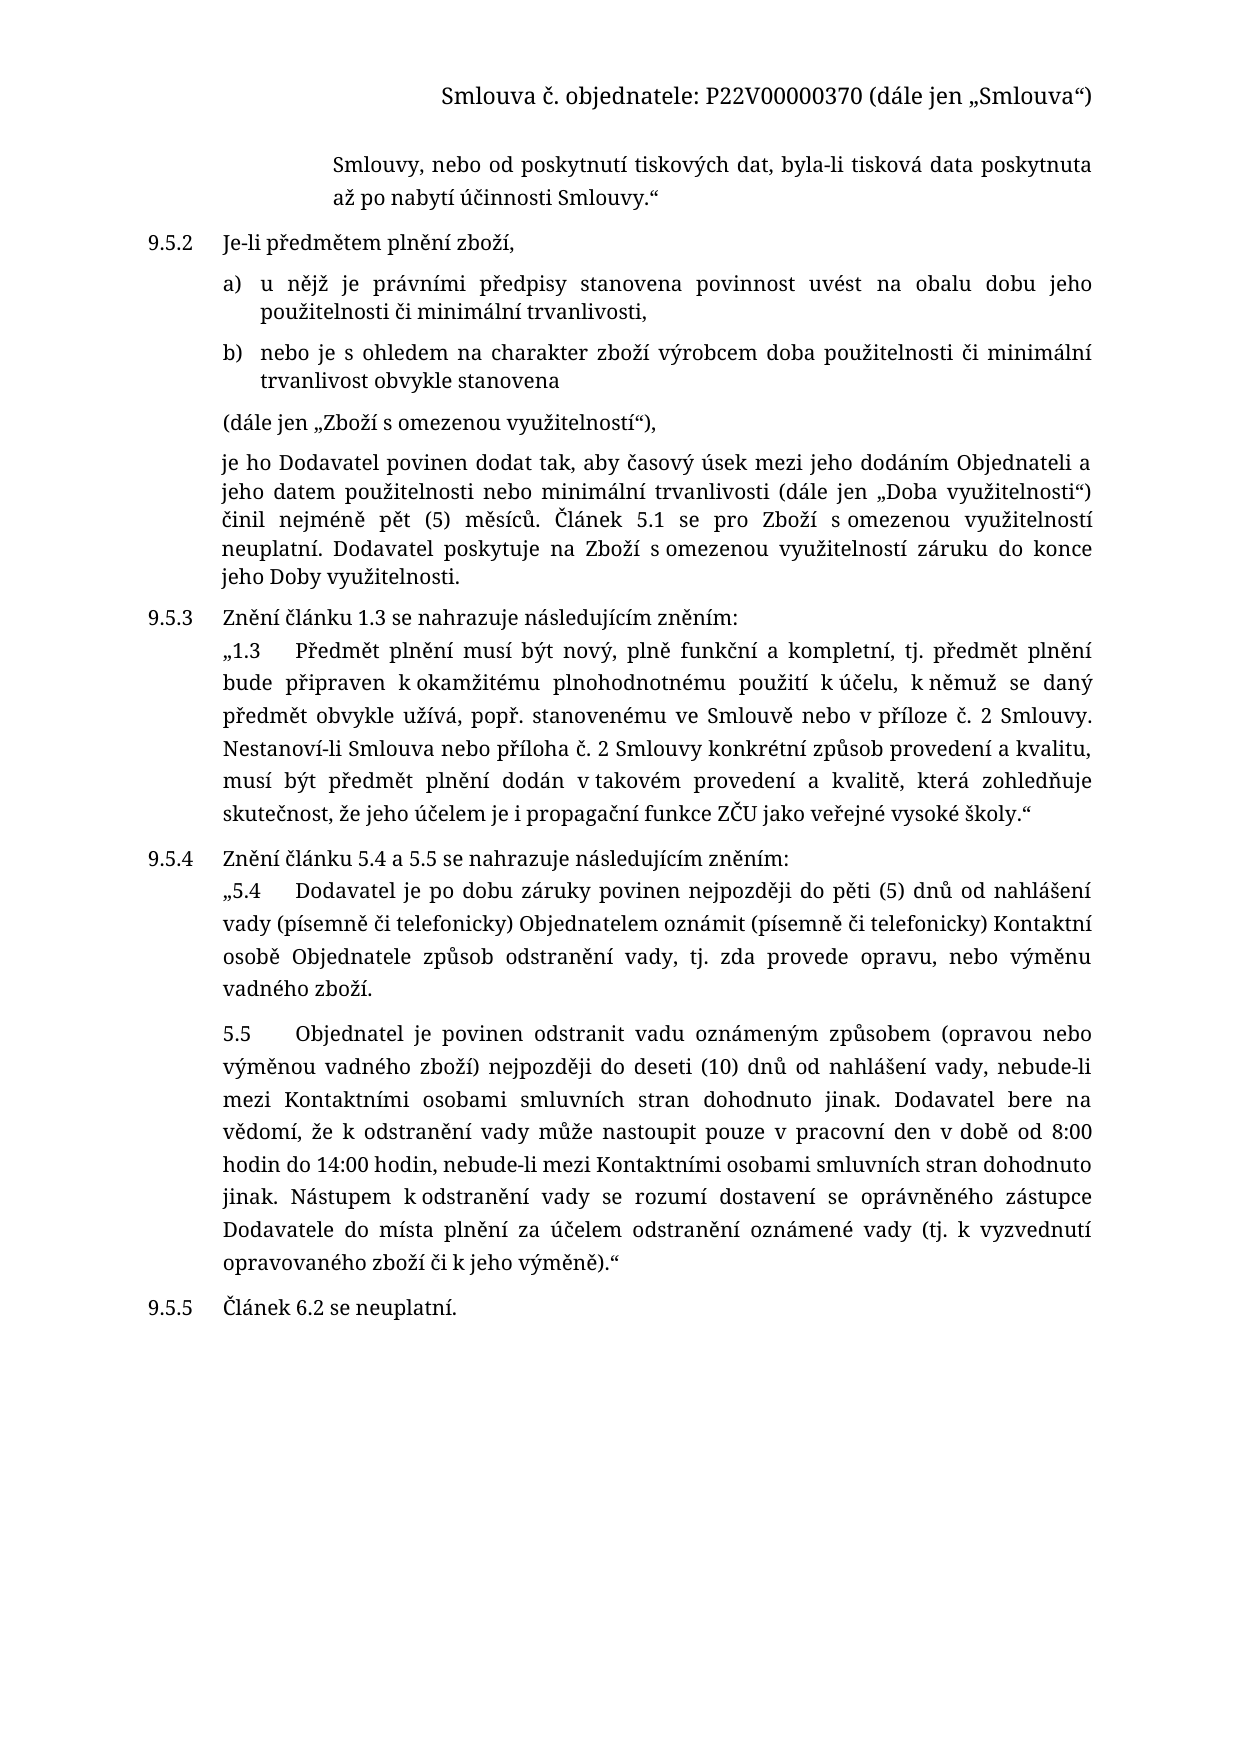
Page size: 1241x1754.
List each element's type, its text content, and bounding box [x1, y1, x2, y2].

text je ho Dodavatel povinen dodat tak, aby časový úsek mezi jeho dodáním Objednateli a jeho datem použitelnosti nebo minimální trvanlivosti (dále jen „Doba využitelnosti“) činil nejméně pět (5) měsíců. Článek 5.1 se pro Zboží s omezenou využitelností neuplatní. Dodavatel poskytuje na Zboží s omezenou využitelností záruku do konce jeho Doby využitelnosti. [221, 448, 1093, 591]
list Znění článku 5.4 a 5.5 se nahrazuje následujícím zněním: [148, 844, 1093, 872]
list Článek 6.2 se neuplatní. [148, 1293, 1093, 1321]
text (dále jen „Zboží s omezenou využitelností“), [223, 408, 1093, 436]
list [295, 150, 1093, 211]
list „1.3 Předmět plnění musí být nový, plně funkční a kompletní, tj. předmět plnění bude připraven k okamžitému plnohodnotnému použití k účelu, k němuž se daný předmět obvykle užívá, popř. stanovenému ve Smlouvě nebo v příloze č. 2 Smlouvy. Nestanoví-li Smlouva nebo příloha č. 2 Smlouvy konkrétní způsob provedení a kvalitu, musí být předmět plnění dodán v takovém provedení a kvalitě, která zohledňuje skutečnost, že jeho účelem je i propagační funkce ZČU jako veřejné vysoké školy.“ [223, 636, 1093, 827]
list „5.4 Dodavatel je po dobu záruky povinen nejpozději do pěti (5) dnů od nahlášení vady (písemně či telefonicky) Objednatelem oznámit (písemně či telefonicky) Kontaktní osobě Objednatele způsob odstranění vady, tj. zda provede opravu, nebo výměnu vadného zboží. [223, 877, 1093, 1003]
list Znění článku 1.3 se nahrazuje následujícím zněním: [148, 603, 1093, 632]
list nebo je s ohledem na charakter zboží výrobcem doba použitelnosti či minimální trvanlivost obvykle stanovena [223, 338, 1093, 395]
list 5.5 Objednatel je povinen odstranit vadu oznámeným způsobem (opravou nebo výměnou vadného zboží) nejpozději do deseti (10) dnů od nahlášení vady, nebude-li mezi Kontaktními osobami smluvních stran dohodnuto jinak. Dodavatel bere na vědomí, že k odstranění vady může nastoupit pouze v pracovní den v době od 8:00 hodin do 14:00 hodin, nebude-li mezi Kontaktními osobami smluvních stran dohodnuto jinak. Nástupem k odstranění vady se rozumí dostavení se oprávněného zástupce Dodavatele do místa plnění za účelem odstranění oznámené vady (tj. k vyzvednutí opravovaného zboží či k jeho výměně).“ [223, 1019, 1093, 1276]
list u nějž je právními předpisy stanovena povinnost uvést na obalu dobu jeho použitelnosti či minimální trvanlivosti, [223, 269, 1093, 326]
list Je-li předmětem plnění zboží, [148, 228, 1093, 256]
